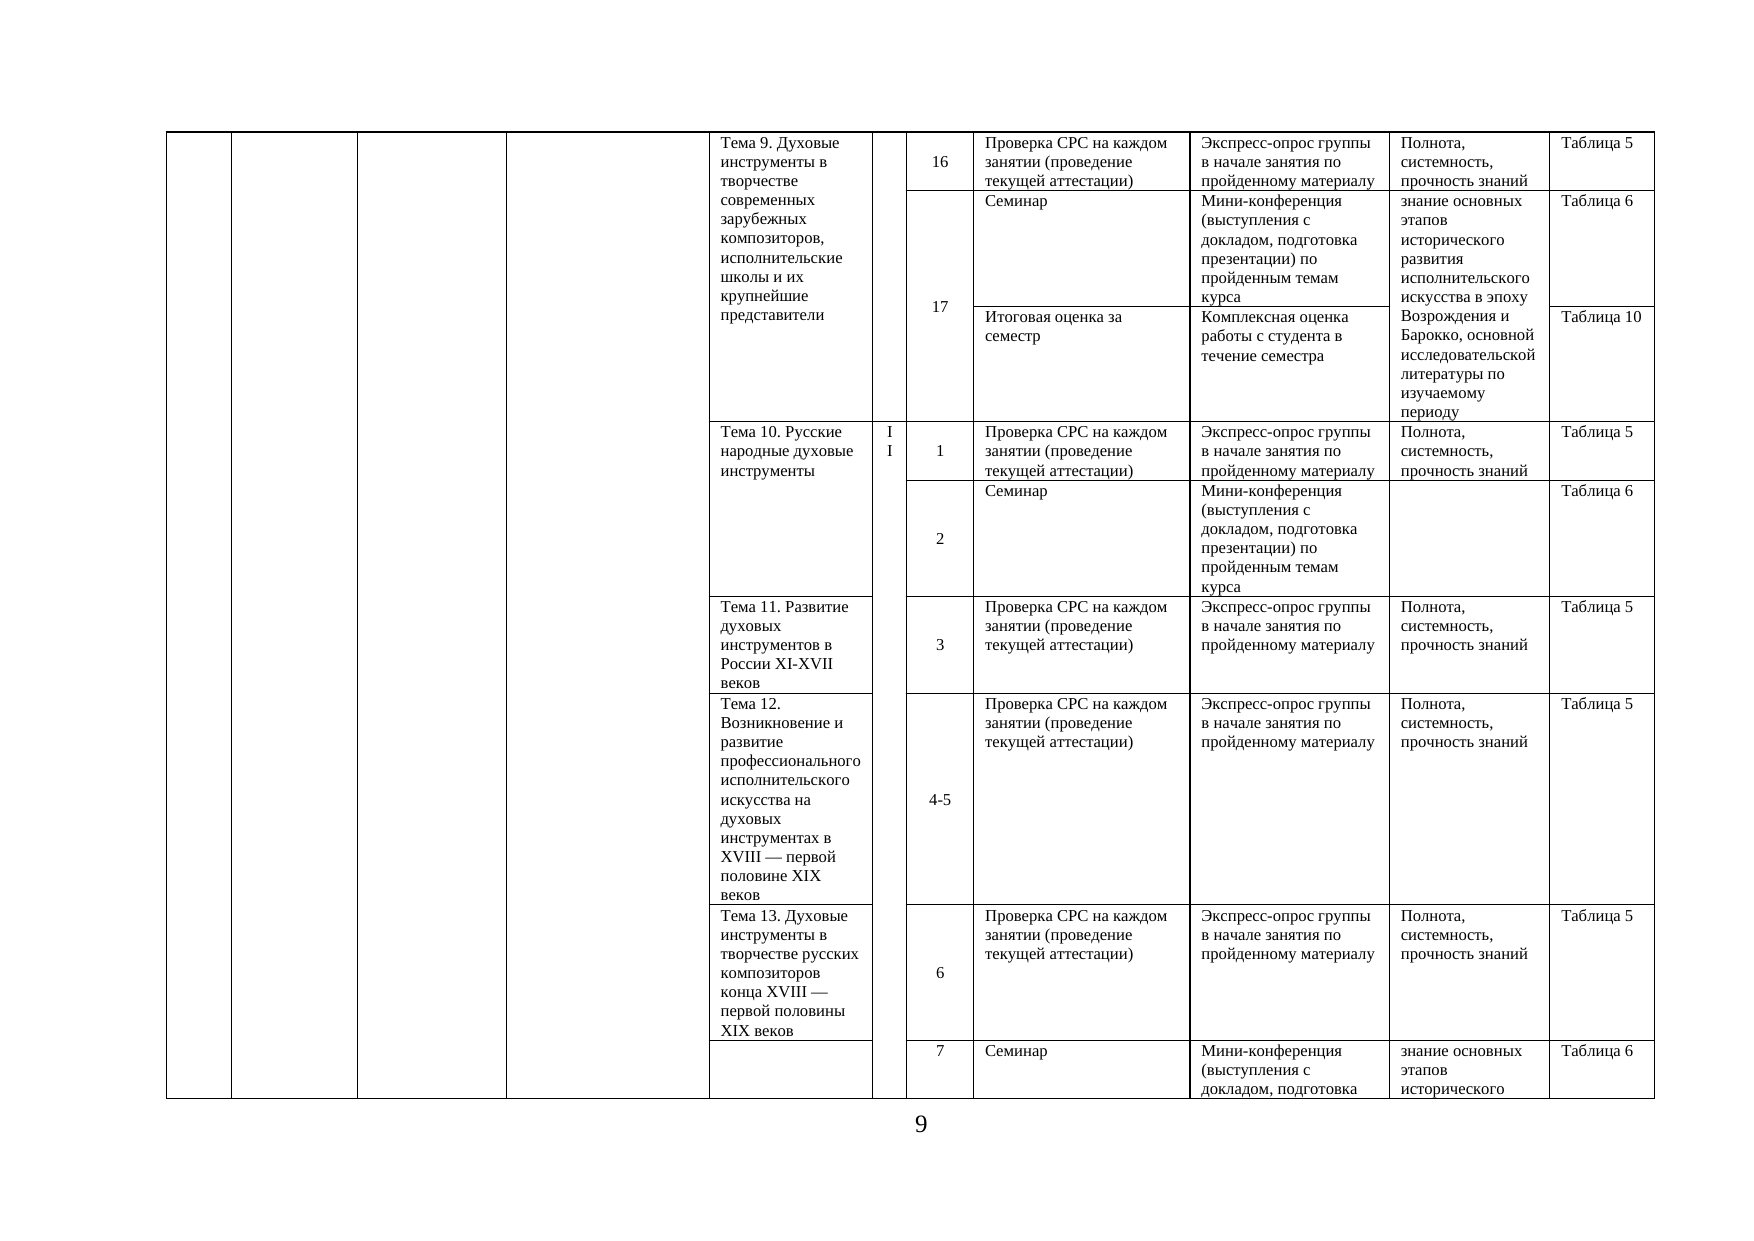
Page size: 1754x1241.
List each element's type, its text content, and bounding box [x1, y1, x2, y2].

table_cell Мини-конференция (выступления с докладом, подготовка презентации) по пройденным темам курса [1191, 191, 1389, 306]
table_cell Таблица 5 [1550, 905, 1654, 1039]
table_cell Полнота, системность, прочность знаний [1390, 905, 1549, 1039]
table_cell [1390, 133, 1549, 190]
table_cell Семинар [974, 1041, 1189, 1098]
table_cell Полнота, системность, прочность знаний [1390, 422, 1549, 479]
table_cell Экспресс-опрос группы в начале занятия по пройденному материалу [1191, 694, 1389, 904]
table_cell Экспресс-опрос группы в начале занятия по пройденному материалу [1191, 905, 1389, 1039]
table_cell Проверка СРС на каждом занятии (проведение текущей аттестации) [974, 694, 1189, 904]
table_cell Таблица 5 [1550, 694, 1654, 904]
table_cell 3 [907, 597, 973, 692]
table_cell Таблица 5 [1550, 597, 1654, 692]
table_cell Мини-конференция (выступления с докладом, подготовка презентации) по пройденным темам курса [1191, 481, 1389, 596]
table_cell Таблица 6 [1550, 1041, 1654, 1098]
table_cell Итоговая оценка за семестр [974, 307, 1189, 421]
table_cell II [873, 422, 906, 1098]
table_cell Тема 10. Русские народные духовые инструменты [710, 422, 872, 596]
table_cell Полнота, системность, прочность знаний [1390, 597, 1549, 692]
table_cell 16 [907, 133, 973, 190]
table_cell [1191, 1041, 1389, 1098]
table_cell Таблица 10 [1550, 307, 1654, 421]
table_cell 6 [907, 905, 973, 1039]
table_cell Таблица 6 [1550, 191, 1654, 306]
table_cell [710, 1041, 872, 1098]
table_cell Тема 11. Развитие духовых инструментов в России XI-XVII веков [710, 597, 872, 692]
table_cell Таблица 5 [1550, 422, 1654, 479]
table_cell 4-5 [907, 694, 973, 904]
table_cell Тема 9. Духовые инструменты в творчестве современных зарубежных композиторов, исполнительские школы и их крупнейшие представители [710, 133, 872, 421]
table_cell [1390, 481, 1549, 596]
table_cell Проверка СРС на каждом занятии (проведение текущей аттестации) [974, 597, 1189, 692]
table_cell Тема 12. Возникновение и развитие профессионального исполнительского искусства на духовых инструментах в XVIII — первой половине XIX веков [710, 694, 872, 904]
table_cell Экспресс-опрос группы в начале занятия по пройденному материалу [1191, 597, 1389, 692]
table_cell 2 [907, 481, 973, 596]
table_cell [1390, 1041, 1549, 1098]
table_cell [1191, 133, 1389, 190]
table_cell 1 [907, 422, 973, 479]
table_cell Проверка СРС на каждом занятии (проведение текущей аттестации) [974, 905, 1189, 1039]
table_cell 17 [907, 191, 973, 421]
table_cell Полнота, системность, прочность знаний [1390, 694, 1549, 904]
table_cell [974, 133, 1189, 190]
table_cell 7 [907, 1041, 973, 1098]
table_cell Тема 13. Духовые инструменты в творчестве русских композиторов конца XVIII — первой половины XIX веков [710, 905, 872, 1039]
table_cell Семинар [974, 481, 1189, 596]
table_cell Экспресс-опрос группы в начале занятия по пройденному материалу [1191, 422, 1389, 479]
table_cell Проверка СРС на каждом занятии (проведение текущей аттестации) [974, 422, 1189, 479]
table_cell Таблица 5 [1550, 133, 1654, 190]
table_cell Таблица 6 [1550, 481, 1654, 596]
table_cell Комплексная оценка работы с студента в течение семестра [1191, 307, 1389, 421]
table_cell Семинар [974, 191, 1189, 306]
